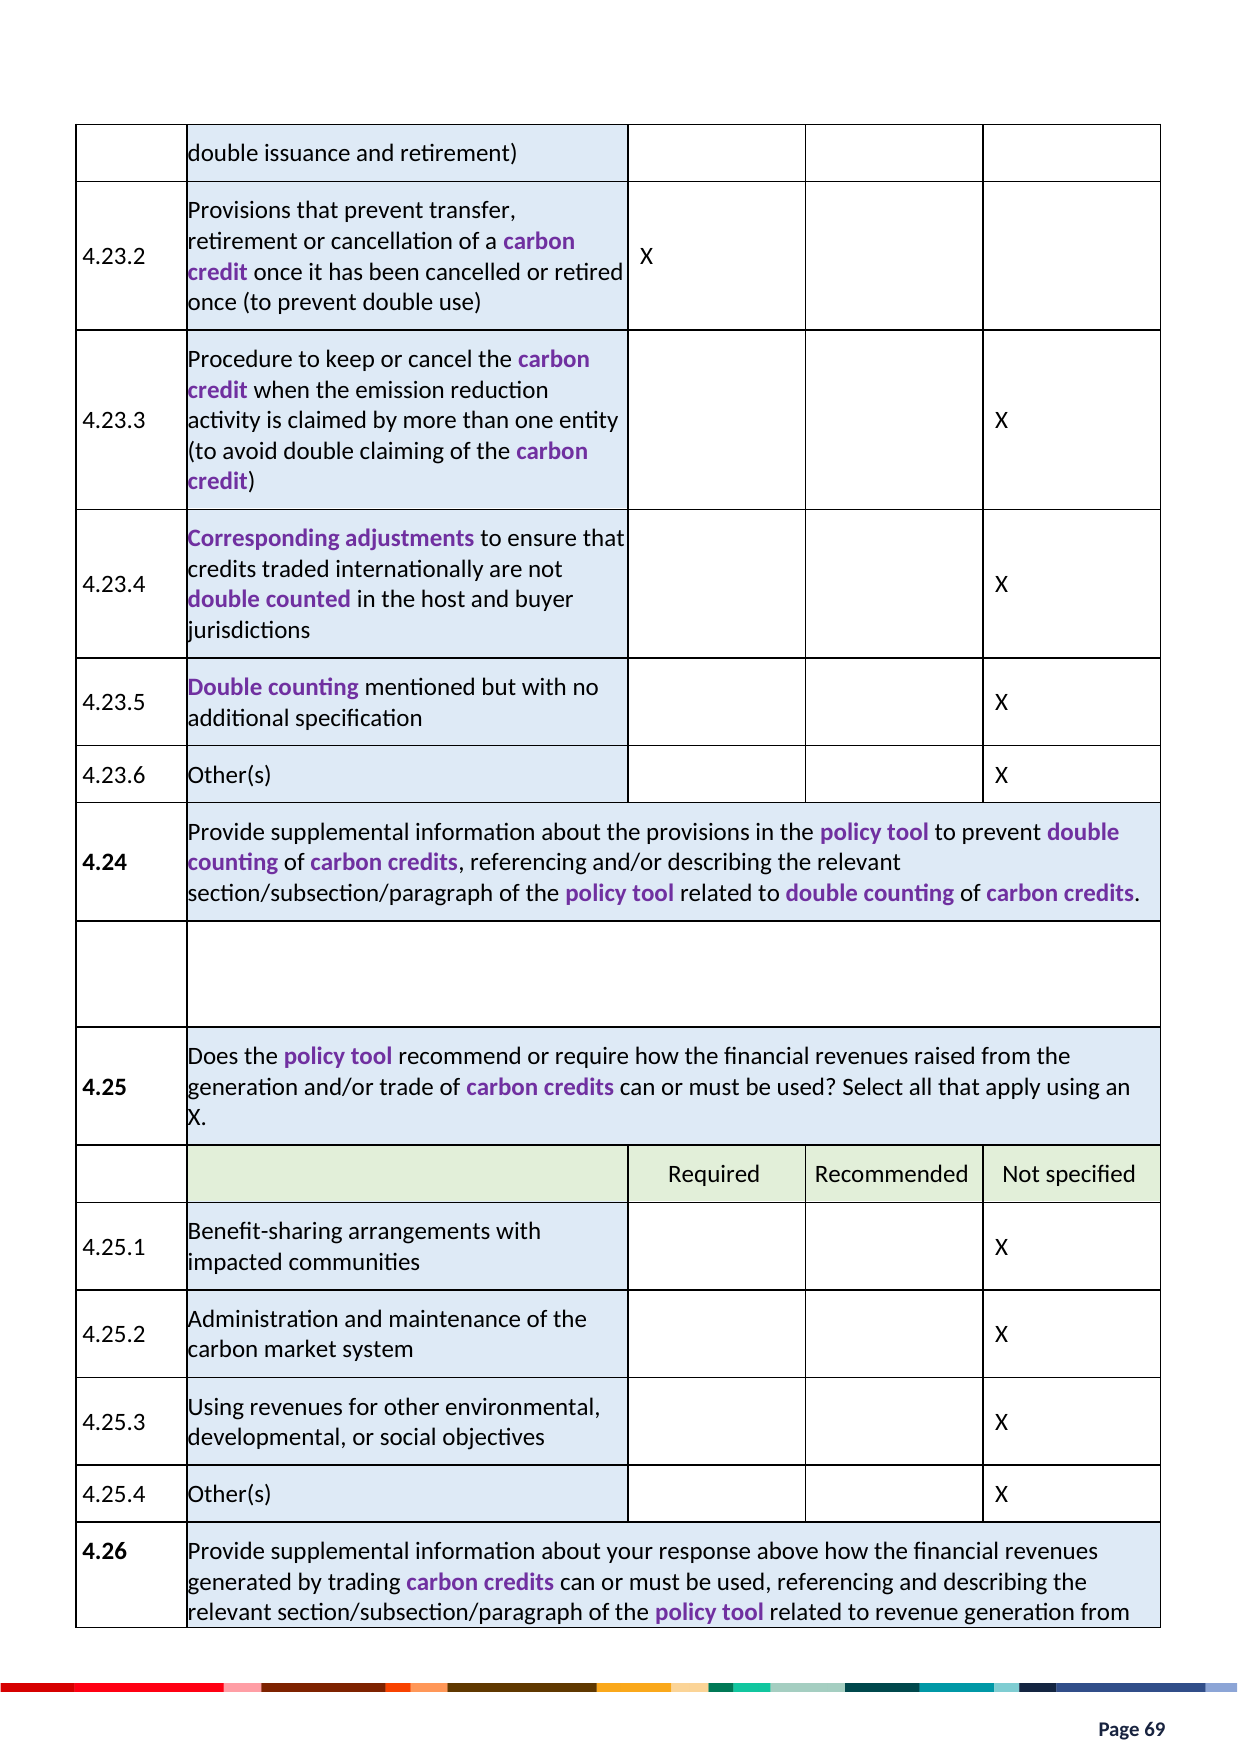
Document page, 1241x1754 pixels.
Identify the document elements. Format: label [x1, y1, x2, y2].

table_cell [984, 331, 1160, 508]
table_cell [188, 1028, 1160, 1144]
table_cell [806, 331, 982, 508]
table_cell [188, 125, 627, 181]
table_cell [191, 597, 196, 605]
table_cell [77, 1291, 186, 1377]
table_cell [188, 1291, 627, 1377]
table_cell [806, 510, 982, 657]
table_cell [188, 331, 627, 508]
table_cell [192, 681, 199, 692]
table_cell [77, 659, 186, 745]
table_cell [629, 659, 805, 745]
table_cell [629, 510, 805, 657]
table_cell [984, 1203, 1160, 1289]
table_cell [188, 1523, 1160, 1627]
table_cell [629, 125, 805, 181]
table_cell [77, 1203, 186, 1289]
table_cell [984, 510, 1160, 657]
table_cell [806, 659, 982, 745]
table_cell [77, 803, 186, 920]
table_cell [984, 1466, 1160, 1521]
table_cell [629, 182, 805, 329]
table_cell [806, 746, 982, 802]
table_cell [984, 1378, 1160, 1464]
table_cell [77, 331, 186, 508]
picture [0, 1683, 1236, 1692]
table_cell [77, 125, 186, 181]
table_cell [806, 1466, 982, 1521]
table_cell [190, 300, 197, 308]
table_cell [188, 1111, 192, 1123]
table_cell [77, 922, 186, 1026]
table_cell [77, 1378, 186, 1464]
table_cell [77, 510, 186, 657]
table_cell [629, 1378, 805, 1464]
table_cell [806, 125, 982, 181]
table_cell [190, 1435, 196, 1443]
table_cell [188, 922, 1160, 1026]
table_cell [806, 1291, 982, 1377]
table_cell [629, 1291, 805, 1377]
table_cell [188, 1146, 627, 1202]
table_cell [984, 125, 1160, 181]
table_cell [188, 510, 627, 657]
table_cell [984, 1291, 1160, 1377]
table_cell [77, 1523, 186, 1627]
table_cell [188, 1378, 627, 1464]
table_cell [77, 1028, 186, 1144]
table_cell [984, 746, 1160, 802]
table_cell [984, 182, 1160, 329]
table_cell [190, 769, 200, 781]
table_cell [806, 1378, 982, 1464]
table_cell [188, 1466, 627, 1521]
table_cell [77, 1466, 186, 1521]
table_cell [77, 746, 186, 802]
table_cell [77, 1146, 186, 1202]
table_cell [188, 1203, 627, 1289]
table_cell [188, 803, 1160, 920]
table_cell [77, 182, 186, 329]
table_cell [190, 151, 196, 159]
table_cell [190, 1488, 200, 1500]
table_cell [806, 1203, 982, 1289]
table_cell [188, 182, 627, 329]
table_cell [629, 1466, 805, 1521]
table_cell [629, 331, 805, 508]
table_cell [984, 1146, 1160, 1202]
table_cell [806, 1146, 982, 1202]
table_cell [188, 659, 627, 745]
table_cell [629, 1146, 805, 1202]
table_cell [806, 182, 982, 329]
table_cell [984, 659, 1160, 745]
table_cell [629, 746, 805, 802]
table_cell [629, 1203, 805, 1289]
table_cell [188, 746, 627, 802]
